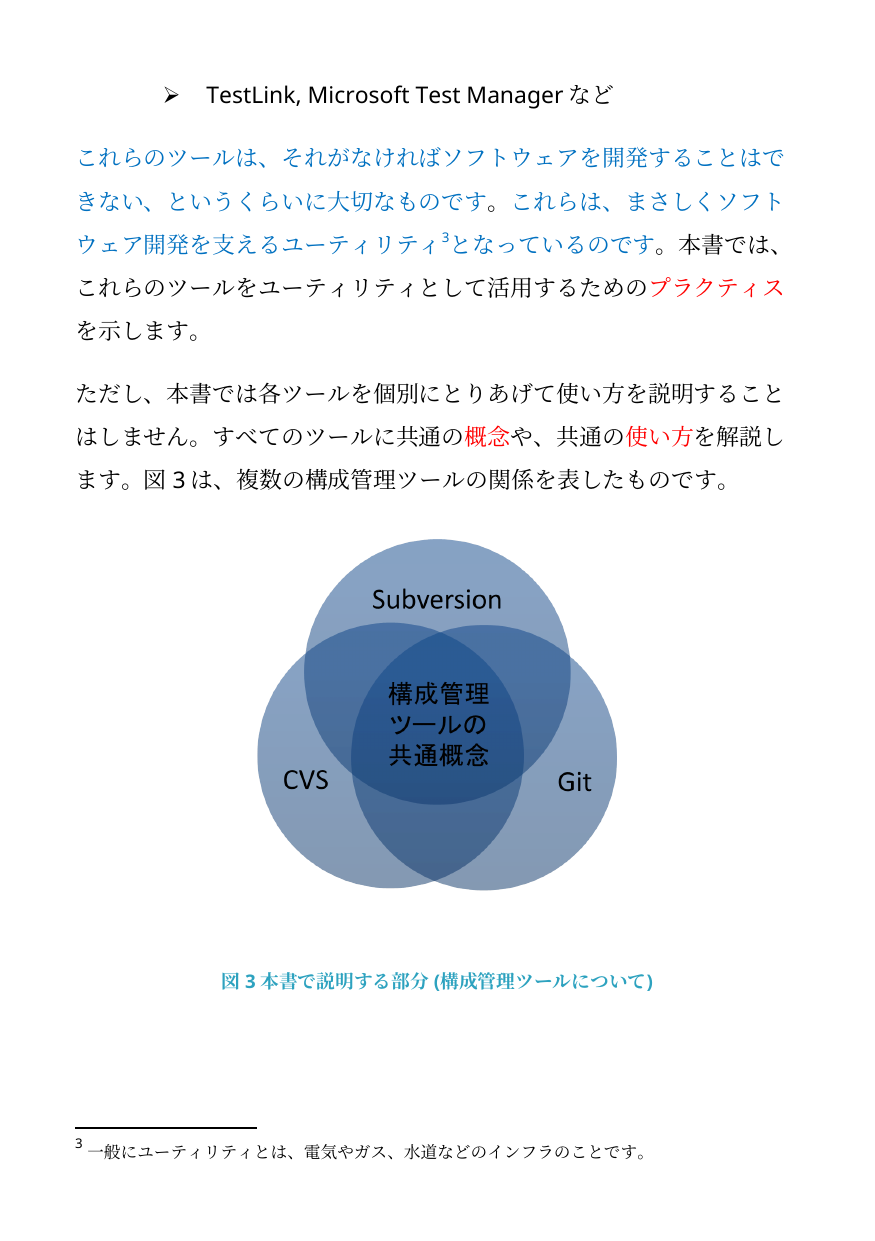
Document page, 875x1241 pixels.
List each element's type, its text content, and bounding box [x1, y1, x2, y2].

picture [205, 523, 669, 903]
text これらのツールは、それがなければソフトウェアを開発することはできない、というくらいに大切なものです。これらは、まさしくソフトウェア開発を支えるユーティリティとなっているのです。本書では、これらのツールをユーティリティとして活用するためのプラクティスを示します。 [75, 138, 799, 348]
text ただし、本書では各ツールを個別にとりあげて使い方を説明することはしません。すべてのツールに共通の概念や、共通の使い方を解説します。図 3は、複数の構成管理ツールの関係を表したものです。 [75, 374, 799, 498]
text 図 3 本書で説明する部分 (構成管理ツールについて) [75, 961, 799, 999]
list TestLink, Microsoft Test Managerなど [162, 75, 799, 112]
